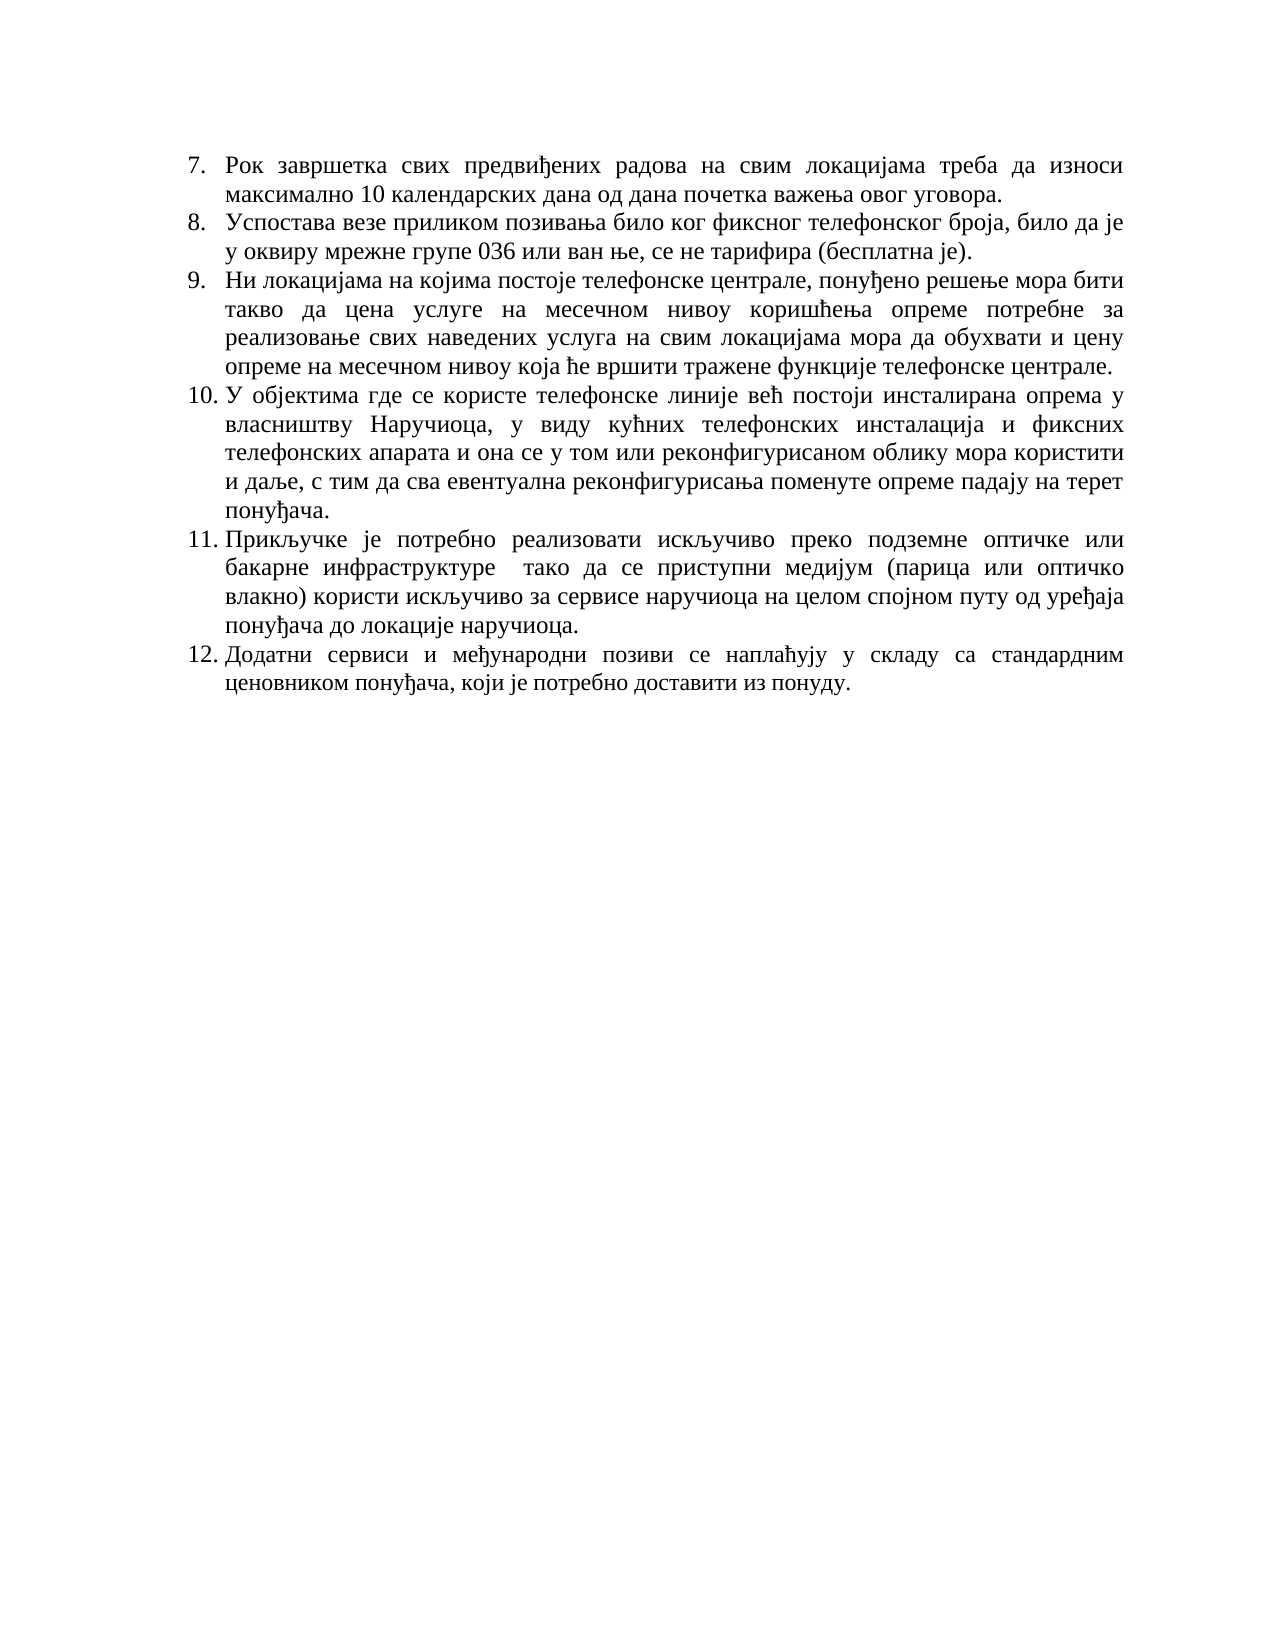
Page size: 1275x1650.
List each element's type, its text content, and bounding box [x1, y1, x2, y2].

list Рок завршетка свих предвиђених радова на свим локацијама треба да износи максимално 10 календарских дана од дана почетка важења овог уговора. [187, 150, 1125, 207]
list Успостава везе приликом позивања било ког фиксног телефонског броја, било да је у оквиру мрежне групе 036 или ван ње, се не тарифира (бесплатна је). [187, 207, 1125, 265]
list У објектима где се користе телефонске линије већ постоји инсталирана опрема у власништву Наручиоца, у виду кућних телефонских инсталација и фиксних телефонских апарата и она се у том или реконфигурисаном облику мора користити и даље, с тим да сва евентуална реконфигурисања поменуте опреме падају на терет понуђача. [187, 380, 1125, 524]
list Прикључке је потребно реализовати искључиво преко подземне оптичке или бакарне инфраструктуре тако да се приступни медијум (парица или оптичко влакно) користи искључиво за сервисе наручиоца на целом спојном путу од уређаја понуђача до локације наручиоца. [187, 524, 1125, 639]
list Додатни сервиси и међународни позиви се наплаћују у складу са стандардним ценовником понуђача, који је потребно доставити из понуду. [187, 639, 1125, 695]
list Ни локацијама на којима постоје телефонске централе, понуђено решење мора бити такво да цена услуге на месечном нивоу коришћења опреме потребне за реализовање свих наведених услуга на свим локацијама мора да обухвати и цену опреме на месечном нивоу која ће вршити тражене функције телефонске централе. [187, 265, 1125, 380]
